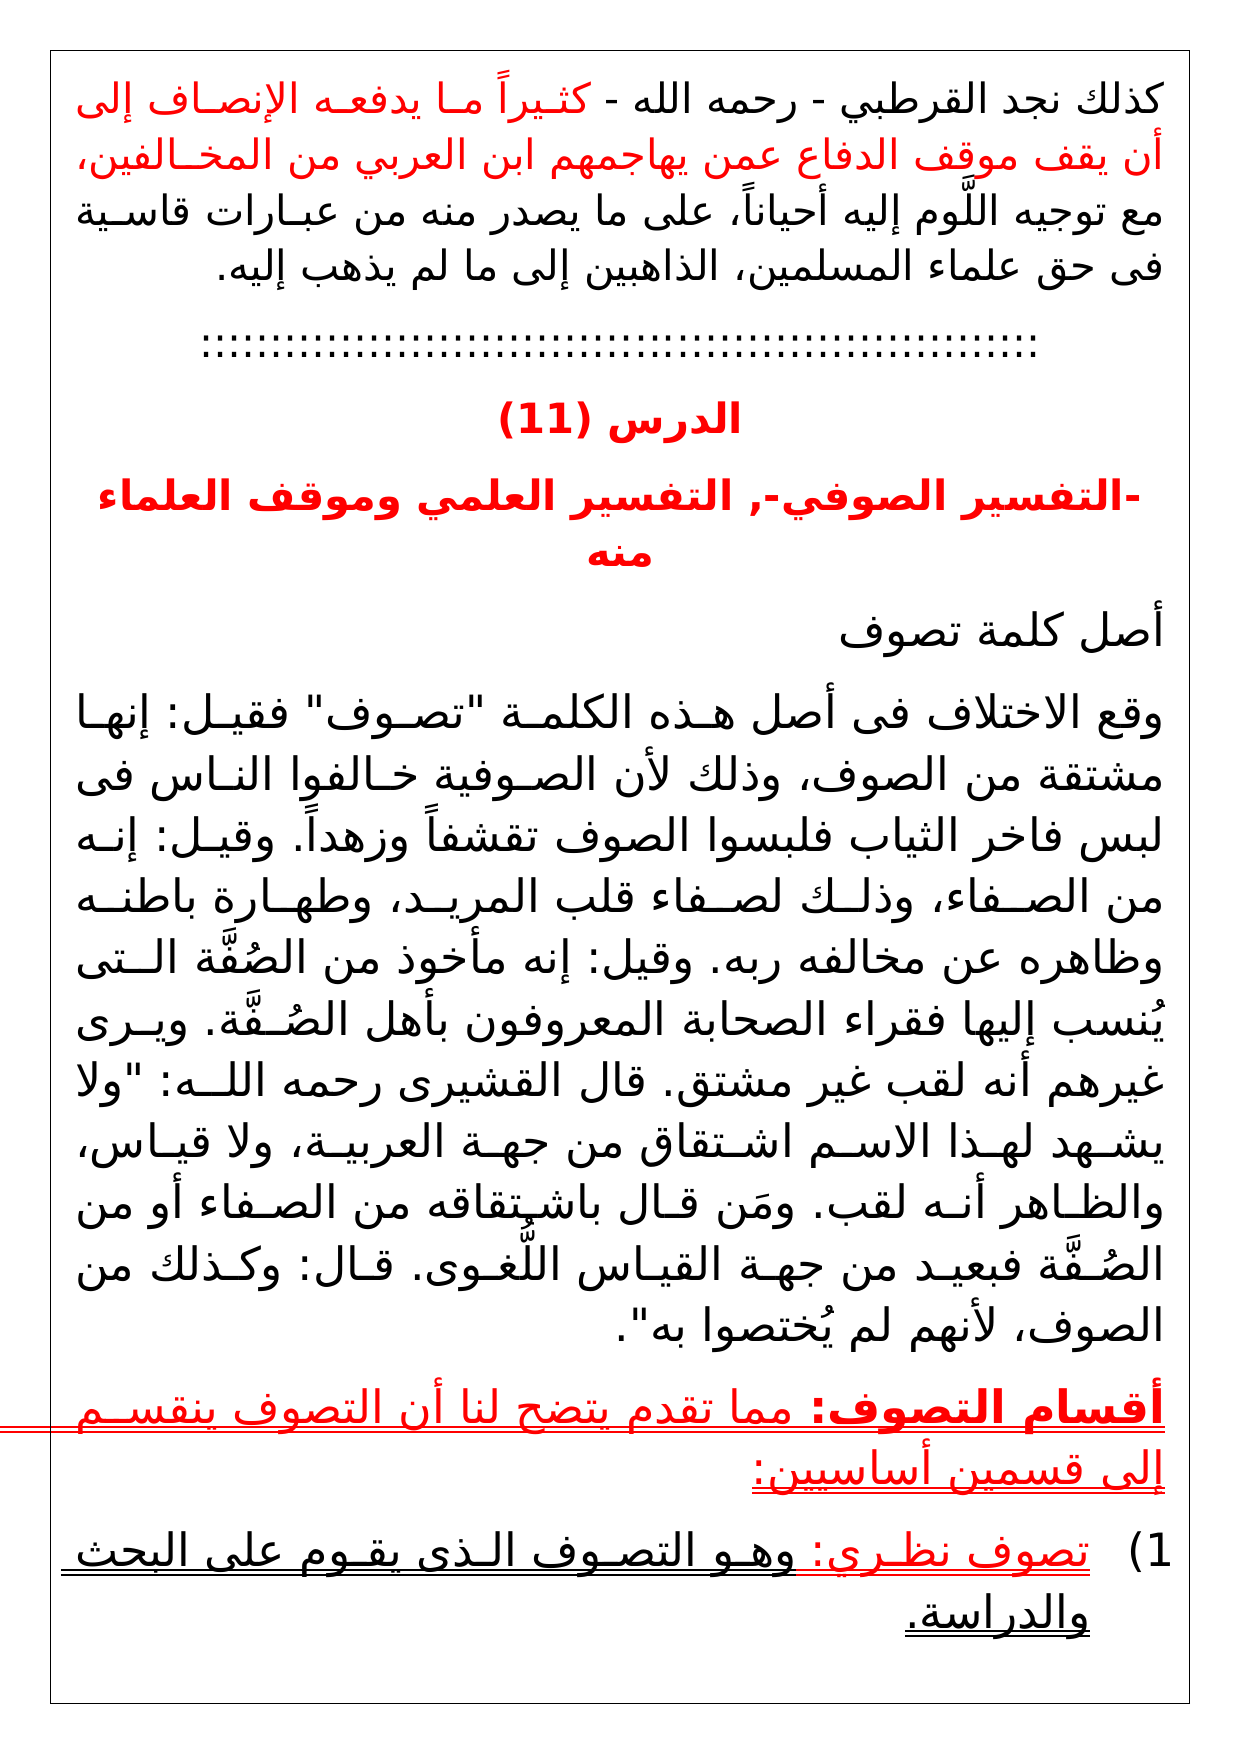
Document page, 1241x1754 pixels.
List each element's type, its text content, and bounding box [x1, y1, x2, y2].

text أقسام التصوف: مما تقدم يتضح لنا أن التصوف ينقسم إلى قسمين أساسيين: [75, 1381, 1165, 1426]
text -التفسير الصوفي-, التفسير العلمي وموقف العلماء منه [75, 472, 1165, 576]
text أصل كلمة تصوف [75, 604, 1165, 657]
text :::::::::::::::::::::::::::::::::::::::::::::::::::::::::::: [75, 319, 1165, 367]
text كذلك نجد القرطبي - رحمه الله - كثيراً ما يدفعه الإنصاف إلى أن يقف موقف الدفاع عمن يهاجمهم ابن العربي من المخالفين، مع توجيه اللَّوم إليه أحياناً، على ما يصدر منه من عبارات قاسية فى حق علماء المسلمين، الذاهبين إلى ما لم يذهب إليه. [75, 75, 1165, 291]
list تصوف نظري: وهو التصوف الذى يقوم على البحث والدراسة. [75, 1524, 1128, 1639]
text الدرس (11) [75, 395, 1165, 444]
text أقسام التصوف: مما تقدم يتضح لنا أن التصوف ينقسم إلى قسمين أساسيين: [75, 1433, 1165, 1495]
text وقع الاختلاف فى أصل هذه الكلمة "تصوف" فقيل: إنها مشتقة من الصوف، وذلك لأن الصوفية خالفوا الناس فى لبس فاخر الثياب فلبسوا الصوف تقشفاً وزهداً. وقيل: إنه من الصفاء، وذلك لصفاء قلب المريد، وطهارة باطنه وظاهره عن مخالفه ربه. وقيل: إنه مأخوذ من الصُفَّة التى يُنسب إليها فقراء الصحابة المعروفون بأهل الصُفَّة. ويرى غيرهم أنه لقب غير مشتق. قال القشيرى رحمه الله: "ولا يشهد لهذا الاسم اشتقاق من جهة العربية، ولا قياس، والظاهر أنه لقب. ومَن قال باشتقاقه من الصفاء أو من الصُفَّة فبعيد من جهة القياس اللُّغوى. قال: وكذلك من الصوف، لأنهم لم يُختصوا به". [75, 686, 1165, 1352]
